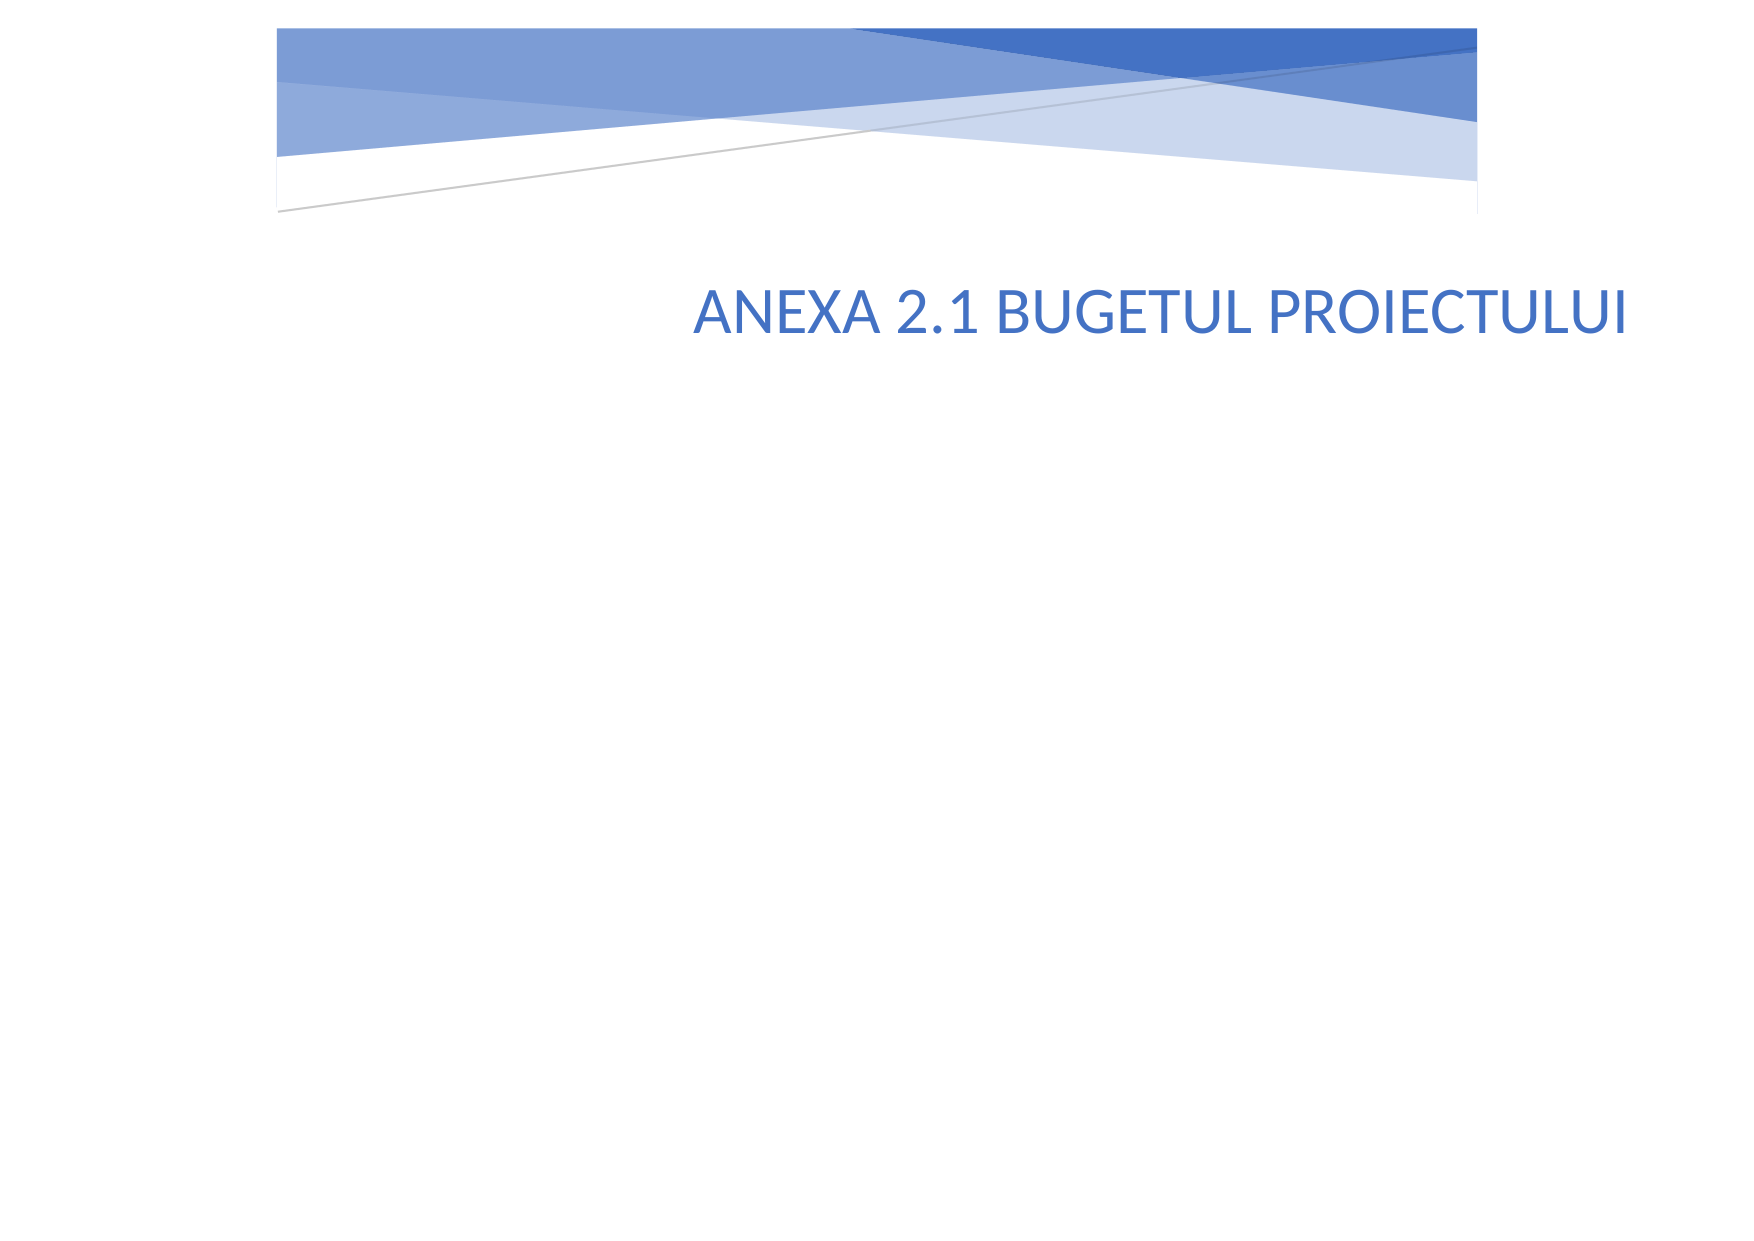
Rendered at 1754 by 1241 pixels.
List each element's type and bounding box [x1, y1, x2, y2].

picture [276, 28, 1477, 228]
